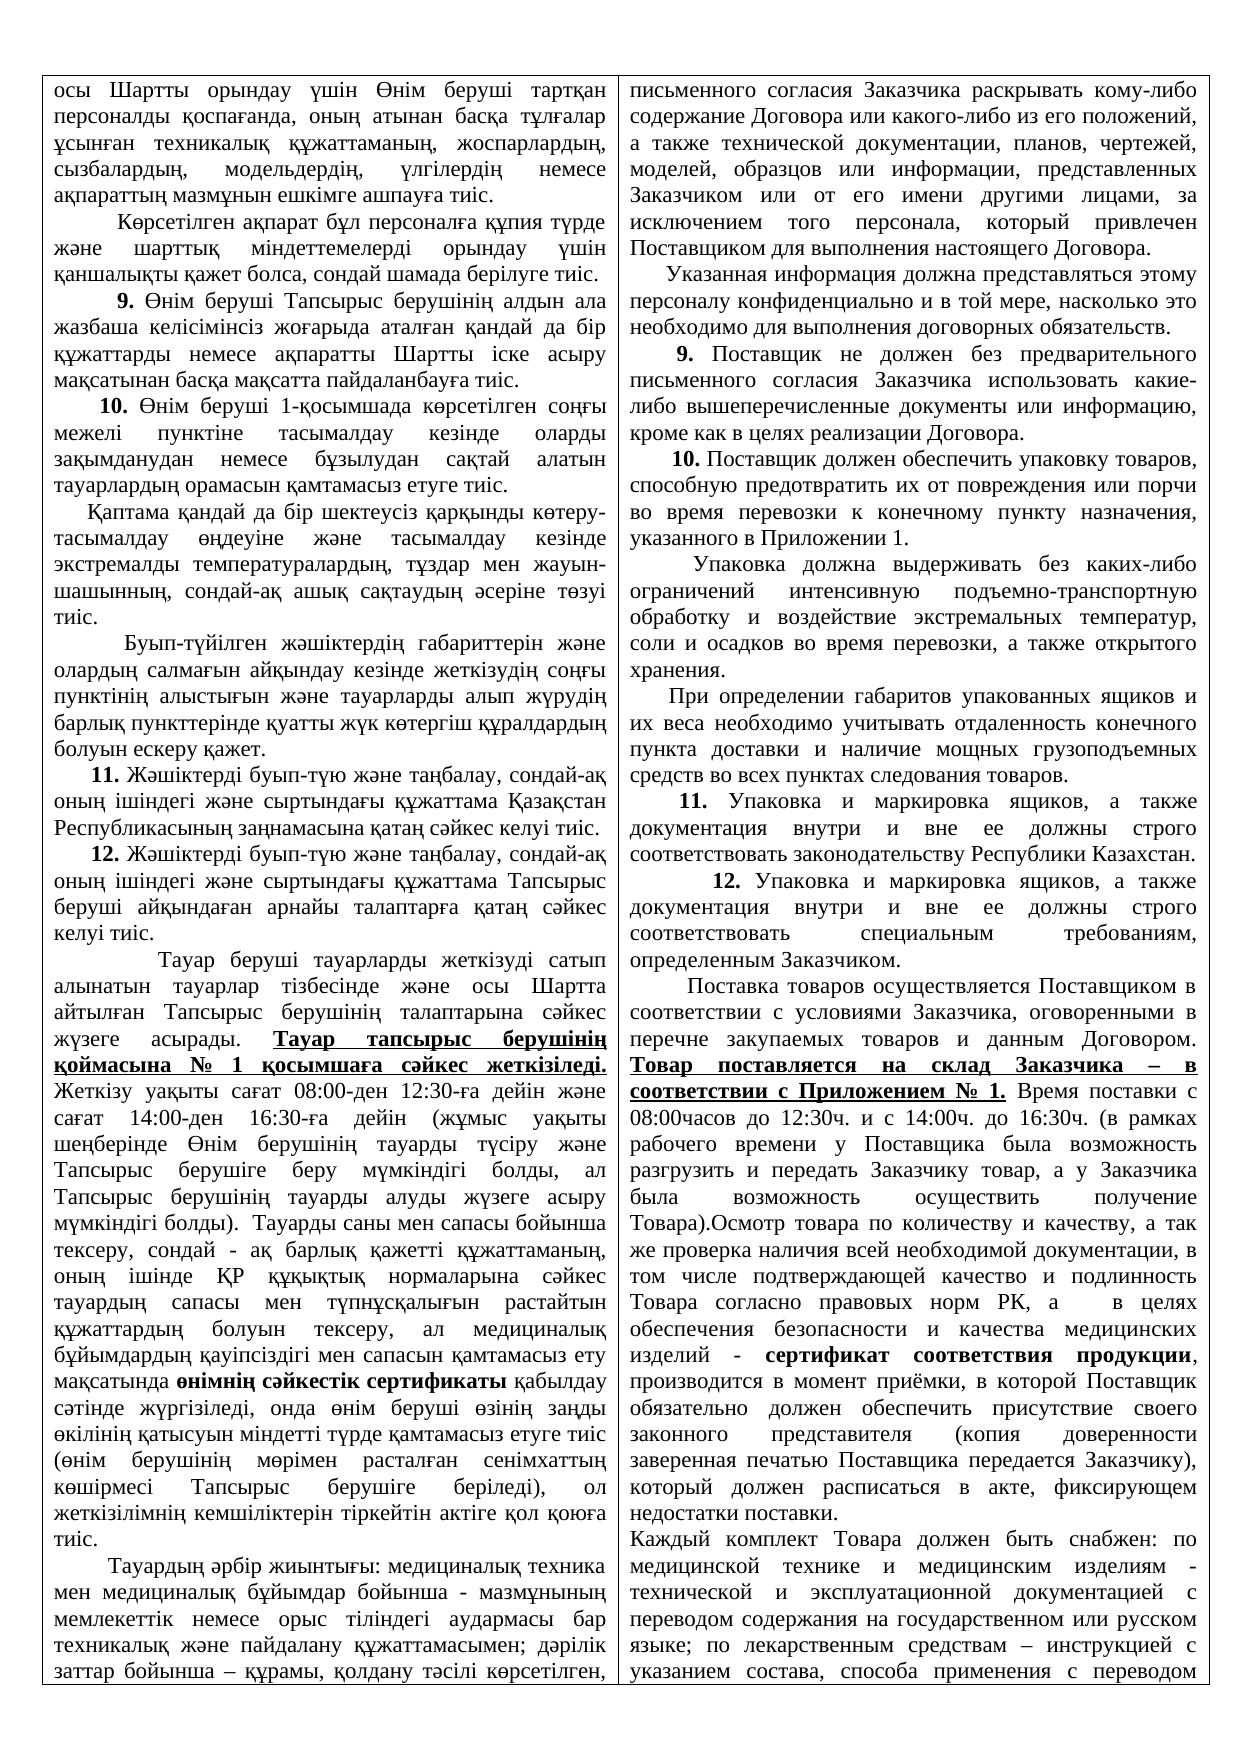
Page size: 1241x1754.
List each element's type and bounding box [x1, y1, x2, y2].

table_header [43, 76, 618, 1684]
table_header [619, 76, 1209, 1684]
